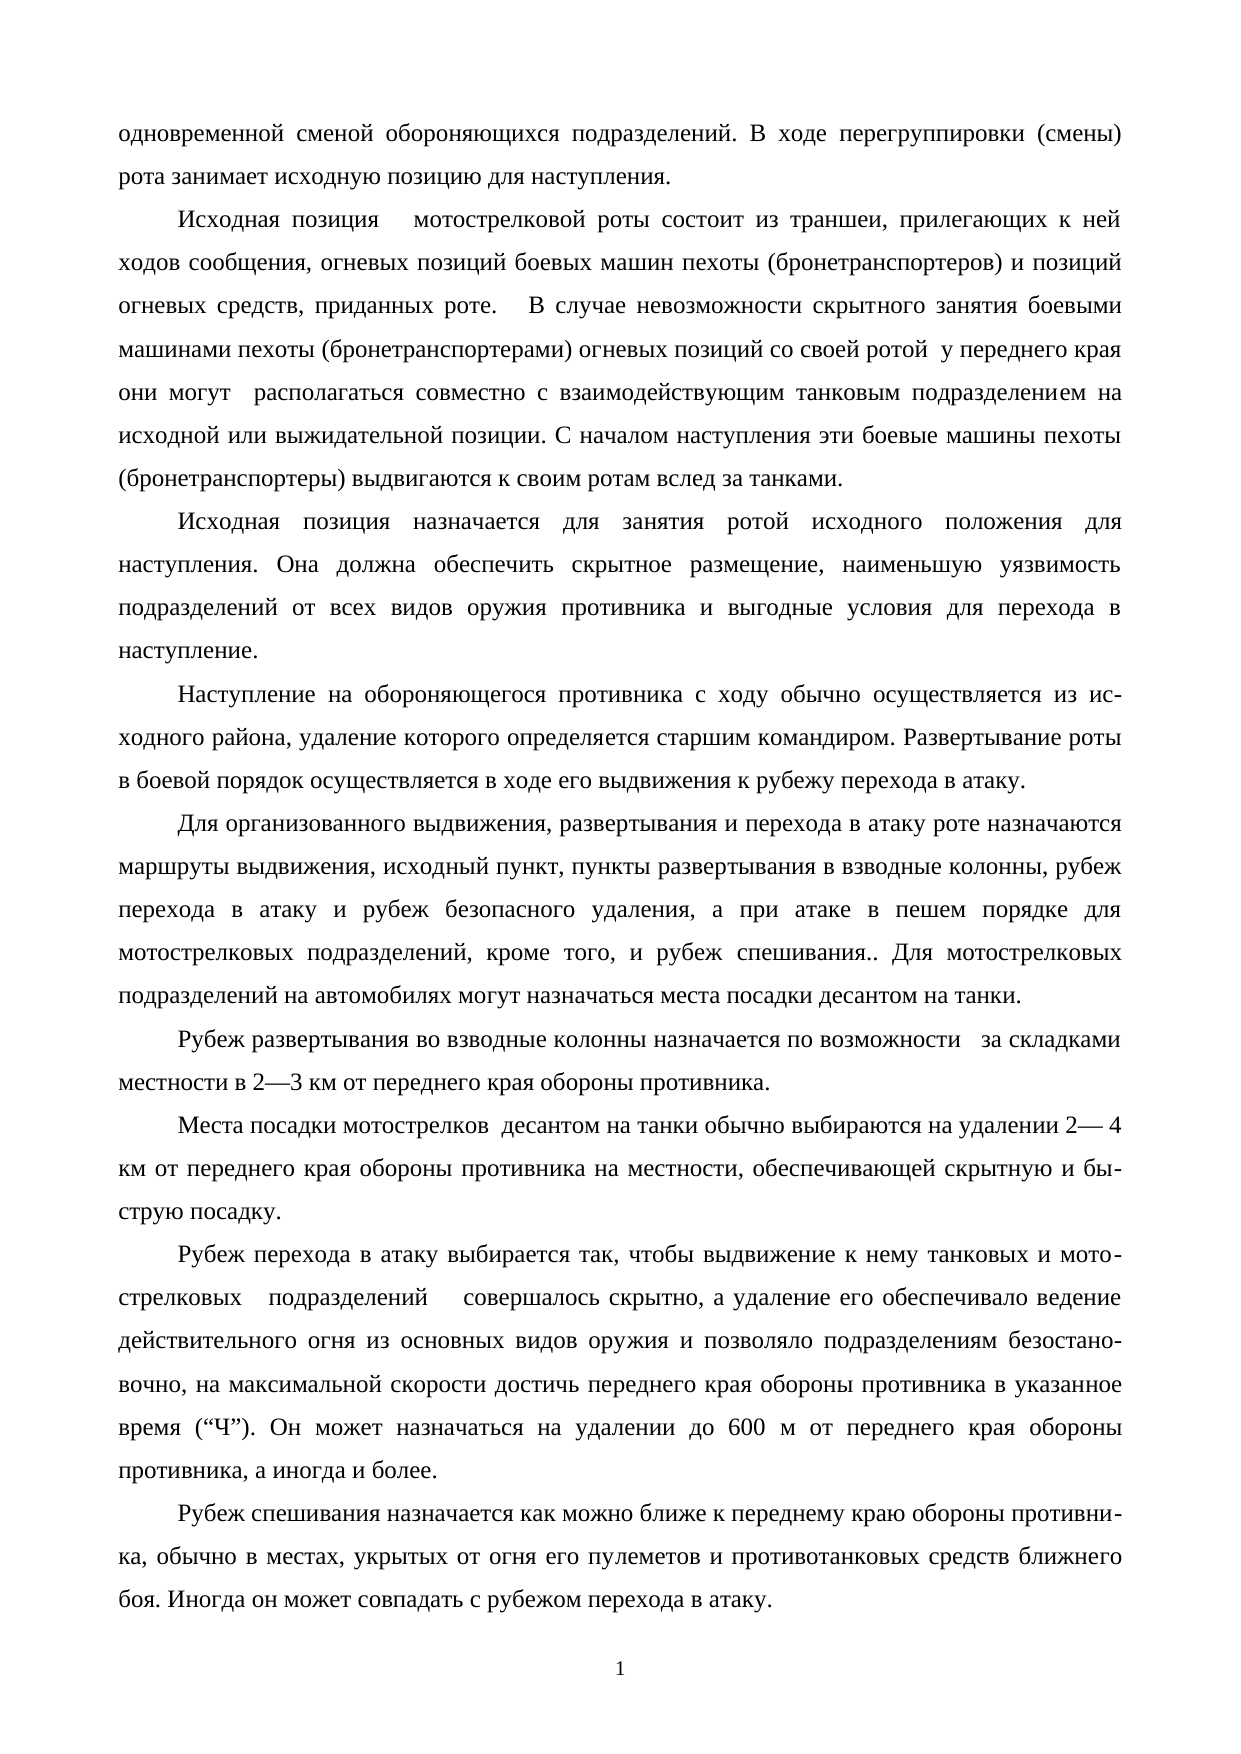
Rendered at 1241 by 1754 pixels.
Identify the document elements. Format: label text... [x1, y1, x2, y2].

text Наступление на обороняющегося противника с ходу обычно осуществляется из исходного района, удаление которого определяется старшим командиром. Развертывание роты в боевой порядок осуществляется в ходе его выдвижения к рубежу перехода в атаку. [118, 679, 1122, 794]
text Исходная позиция мотострелковой роты состоит из траншеи, прилегающих к ней ходов сообщения, огневых позиций боевых машин пехоты (бронетранспортеров) и позиций огневых средств, приданных роте. В случае невозможности скрытного занятия боевыми машинами пехоты (бронетранспортерами) огневых позиций со своей ротой у переднего края они могут располагаться совместно с взаимодействующим танковым подразделением на исходной или выжидательной позиции. С началом наступления эти боевые машины пехоты (бронетранспортеры) выдвигаются к своим ротам вслед за танками. [118, 204, 1122, 492]
text Для организованного выдвижения, развертывания и перехода в атаку роте назначаются маршруты выдвижения, исходный пункт, пункты развертывания в взводные колонны, рубеж перехода в атаку и рубеж безопасного удаления, а при атаке в пешем порядке для мотострелковых подразделений, кроме того, и рубеж спешивания.. Для мотострелковых подразделений на автомобилях могут назначаться места посадки десантом на танки. [118, 808, 1122, 1009]
text Рубеж развертывания во взводные колонны назначается по возможности за складками местности в 2—3 км от переднего края обороны противника. [118, 1024, 1122, 1096]
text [118, 118, 1122, 190]
text Рубеж спешивания назначается как можно ближе к переднему краю обороны противника, обычно в местах, укрытых от огня его пулеметов и противотанковых средств ближнего боя. Иногда он может совпадать с рубежом перехода в атаку. [118, 1498, 1122, 1613]
text Исходная позиция назначается для занятия ротой исходного положения для наступления. Она должна обеспечить скрытное размещение, наименьшую уязвимость подразделений от всех видов оружия противника и выгодные условия для перехода в наступление. [118, 506, 1122, 664]
text Рубеж перехода в атаку выбирается так, чтобы выдвижение к нему танковых и мотострелковых подразделений совершалось скрытно, а удаление его обеспечивало ведение действительного огня из основных видов оружия и позволяло подразделениям безостановочно, на максимальной скорости достичь переднего края обороны противника в указанное время (“Ч”). Он может назначаться на удалении до 600 м от переднего края обороны противника, а иногда и более. [118, 1239, 1122, 1484]
text Места посадки мотострелков десантом на танки обычно выбираются на удалении 2— 4 км от переднего края обороны противника на местности, обеспечивающей скрытную и быструю посадку. [118, 1110, 1122, 1225]
